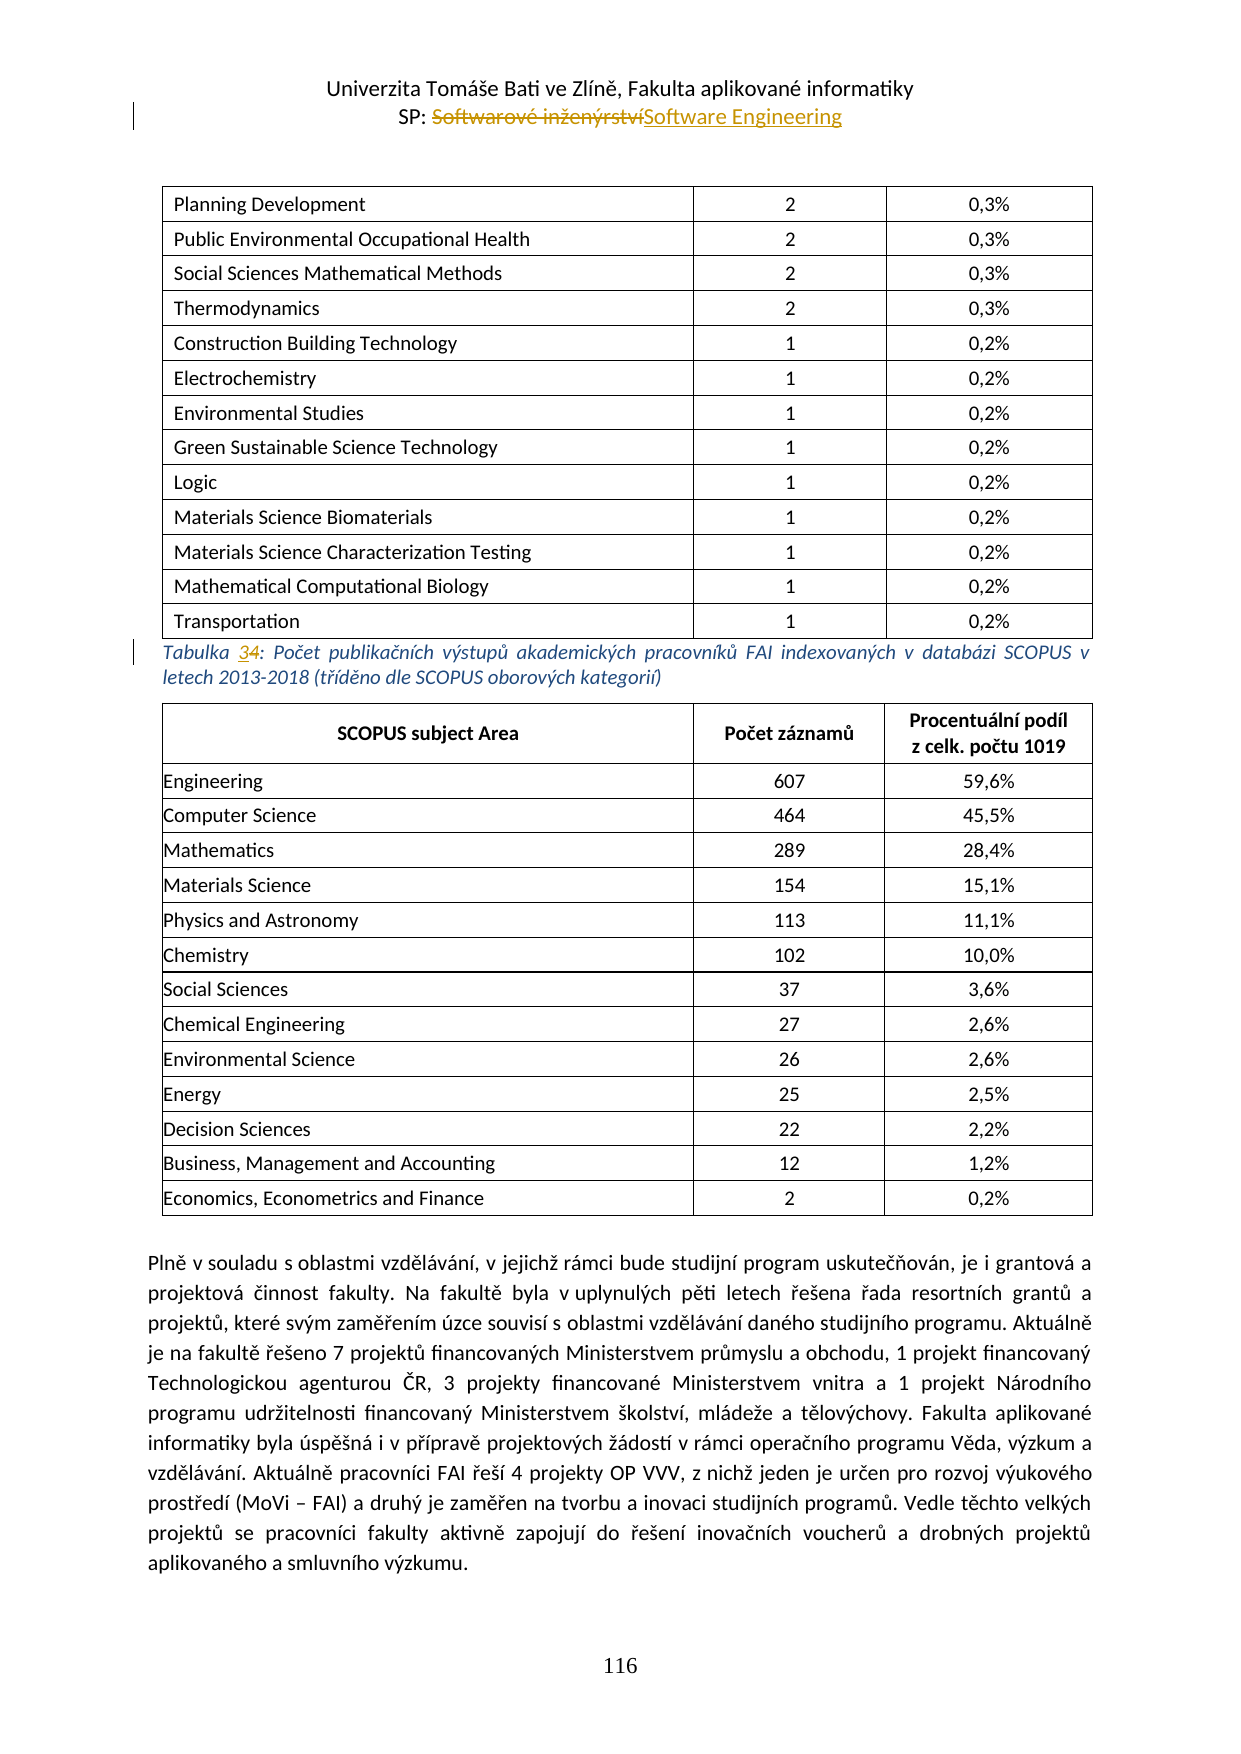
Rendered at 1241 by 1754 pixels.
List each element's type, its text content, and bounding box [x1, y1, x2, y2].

text Plně v souladu s oblastmi vzdělávání, v jejichž rámci bude studijní program uskutečňován, je i grantová a projektová činnost fakulty. Na fakultě byla v uplynulých pěti letech řešena řada resortních grantů a projektů, které svým zaměřením úzce souvisí s oblastmi vzdělávání daného studijního programu. Aktuálně je na fakultě řešeno 7 projektů financovaných Ministerstvem průmyslu a obchodu, 1 projekt financovaný Technologickou agenturou ČR, 3 projekty financované Ministerstvem vnitra a 1 projekt Národního programu udržitelnosti financovaný Ministerstvem školství, mládeže a tělovýchovy. Fakulta aplikované informatiky byla úspěšná i v přípravě projektových žádostí v rámci operačního programu Věda, výzkum a vzdělávání. Aktuálně pracovníci FAI řeší 4 projekty OP VVV, z nichž jeden je určen pro rozvoj výukového prostředí (MoVi – FAI) a druhý je zaměřen na tvorbu a inovaci studijních programů. Vedle těchto velkých projektů se pracovníci fakulty aktivně zapojují do řešení inovačních voucherů a drobných projektů aplikovaného a smluvního výzkumu. [148, 1247, 1093, 1577]
table_cell 2 [694, 187, 886, 221]
table_cell 15,1% [885, 868, 1092, 902]
table_cell 10,0% [885, 938, 1092, 971]
table_cell Mathematical Computational Biology [163, 570, 693, 603]
table_cell 2,5% [885, 1077, 1092, 1111]
table_cell Social Sciences Mathematical Methods [163, 256, 693, 290]
table_cell Physics and Astronomy [163, 903, 693, 937]
table_cell 2 [694, 291, 886, 325]
table_cell 0,2% [887, 396, 1092, 429]
table_cell 1 [694, 396, 886, 429]
table_cell 2 [694, 1181, 884, 1215]
table_cell 2,6% [885, 1007, 1092, 1041]
table_cell Energy [163, 1077, 693, 1111]
table_cell Thermodynamics [163, 291, 693, 325]
table_cell 0,3% [887, 187, 1092, 221]
table_cell Planning Development [163, 187, 693, 221]
table_cell 0,2% [887, 500, 1092, 534]
table_cell Materials Science Biomaterials [163, 500, 693, 534]
table_cell 0,3% [887, 256, 1092, 290]
table_cell 1 [694, 430, 886, 464]
table_cell Social Sciences [163, 973, 693, 1006]
table_cell 25 [694, 1077, 884, 1111]
table_cell 59,6% [885, 764, 1092, 797]
table_cell Chemistry [163, 938, 693, 971]
table_cell 0,2% [887, 326, 1092, 360]
table_cell 464 [694, 799, 884, 832]
table_cell Green Sustainable Science Technology [163, 430, 693, 464]
table_cell 0,2% [887, 535, 1092, 568]
table_cell 1 [694, 535, 886, 568]
table_cell 28,4% [885, 833, 1092, 867]
table_cell 607 [694, 764, 884, 797]
table_cell 0,2% [887, 604, 1092, 638]
table_cell 1 [694, 326, 886, 360]
table_cell 113 [694, 903, 884, 937]
table_cell 0,3% [887, 222, 1092, 255]
table_cell 1 [694, 570, 886, 603]
table_cell Chemical Engineering [163, 1007, 693, 1041]
table_cell Business, Management and Accounting [163, 1146, 693, 1180]
table_cell 3,6% [885, 973, 1092, 1006]
table_cell 22 [694, 1112, 884, 1145]
table_cell Construction Building Technology [163, 326, 693, 360]
table_cell Logic [163, 465, 693, 499]
table_cell 1 [694, 465, 886, 499]
table_cell 37 [694, 973, 884, 1006]
table_cell 1 [694, 500, 886, 534]
table_cell 0,3% [887, 291, 1092, 325]
table_cell 154 [694, 868, 884, 902]
table_cell Environmental Studies [163, 396, 693, 429]
table_cell Environmental Science [163, 1042, 693, 1076]
table_cell Public Environmental Occupational Health [163, 222, 693, 255]
table_cell 0,2% [887, 570, 1092, 603]
table_cell Computer Science [163, 799, 693, 832]
table_cell Engineering [163, 764, 693, 797]
table_cell 0,2% [885, 1181, 1092, 1215]
table_cell 26 [694, 1042, 884, 1076]
table_cell Materials Science Characterization Testing [163, 535, 693, 568]
table_cell Mathematics [163, 833, 693, 867]
table_cell 1,2% [885, 1146, 1092, 1180]
table_cell 0,2% [887, 361, 1092, 394]
table_cell 2 [694, 256, 886, 290]
table_cell 1 [694, 361, 886, 394]
table_cell 12 [694, 1146, 884, 1180]
table_header Procentuální podíl z celk. počtu 1019 [885, 704, 1092, 763]
table_cell 45,5% [885, 799, 1092, 832]
table_cell 1 [694, 604, 886, 638]
table_header Počet záznamů [694, 704, 884, 763]
table_cell 11,1% [885, 903, 1092, 937]
table_cell 27 [694, 1007, 884, 1041]
table_cell 289 [694, 833, 884, 867]
table_cell Materials Science [163, 868, 693, 902]
table_cell 0,2% [887, 465, 1092, 499]
table_header SCOPUS subject Area [163, 704, 693, 763]
table_cell Electrochemistry [163, 361, 693, 394]
table_cell 2 [694, 222, 886, 255]
table_cell Economics, Econometrics and Finance [163, 1181, 693, 1215]
text Tabulka : Počet publikačních výstupů akademických pracovníků FAI indexovaných v databázi SCOPUS v letech 2013-2018 (tříděno dle SCOPUS oborových kategorií) [162, 639, 1093, 690]
table_cell Decision Sciences [163, 1112, 693, 1145]
table_cell Transportation [163, 604, 693, 638]
table_cell 2,2% [885, 1112, 1092, 1145]
table_cell 0,2% [887, 430, 1092, 464]
table_cell 2,6% [885, 1042, 1092, 1076]
table_cell 102 [694, 938, 884, 971]
